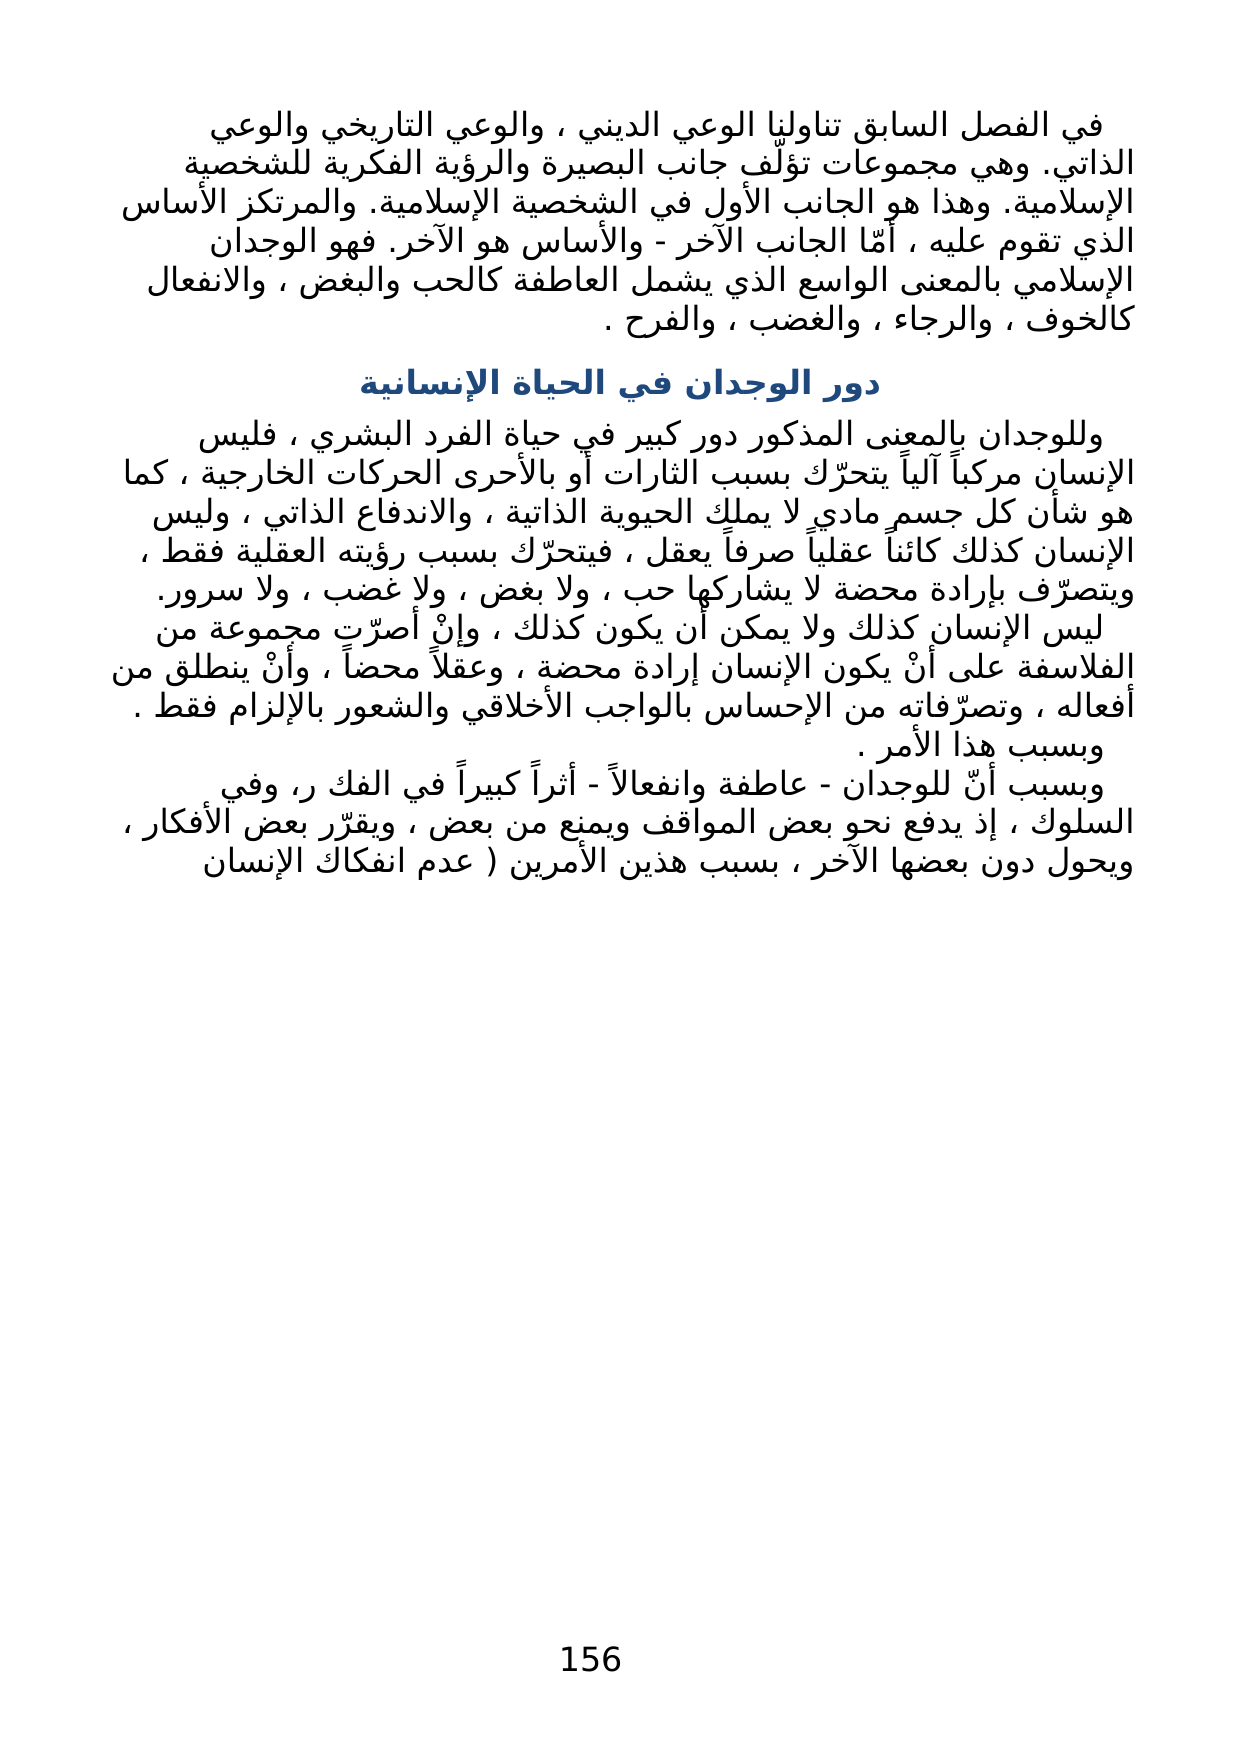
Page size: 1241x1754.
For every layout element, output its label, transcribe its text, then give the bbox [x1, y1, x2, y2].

text وبسبب هذا الأمر . [105, 725, 1135, 764]
text وبسبب أنّ للوجدان - عاطفة وانفعالاً - أثراً كبيراً في الفك ر، وفي السلوك ، إذ يدفع نحو بعض المواقف ويمنع من بعض ، ويقرّر بعض الأفكار ، ويحول دون بعضها الآخر ، بسبب هذين الأمرين ( عدم انفكاك الإنسان [105, 764, 1135, 881]
text ليس الإنسان كذلك ولا يمكن أن يكون كذلك ، وإنْ أصرّت مجموعة من الفلاسفة على أنْ يكون الإنسان إرادة محضة ، وعقلاً محضاً ، وأنْ ينطلق من أفعاله ، وتصرّفاته من الإحساس بالواجب الأخلاقي والشعور بالإلزام فقط . [105, 609, 1135, 725]
subtitle دور الوجدان في الحياة الإنسانية [105, 363, 1135, 402]
text في الفصل السابق تناولنا الوعي الديني ، والوعي التاريخي والوعي الذاتي. وهي مجموعات تؤلّف جانب البصيرة والرؤية الفكرية للشخصية الإسلامية. وهذا هو الجانب الأول في الشخصية الإسلامية. والمرتكز الأساس الذي تقوم عليه ، أمّا الجانب الآخر - والأساس هو الآخر. فهو الوجدان الإسلامي بالمعنى الواسع الذي يشمل العاطفة كالحب والبغض ، والانفعال كالخوف ، والرجاء ، والغضب ، والفرح . [105, 105, 1135, 338]
text وللوجدان بالمعنى المذكور دور كبير في حياة الفرد البشري ، فليس الإنسان مركباً آلياً يتحرّك بسبب الثارات أو بالأحرى الحركات الخارجية ، كما هو شأن كل جسم مادي لا يملك الحيوية الذاتية ، والاندفاع الذاتي ، وليس الإنسان كذلك كائناً عقلياً صرفاً يعقل ، فيتحرّك بسبب رؤيته العقلية فقط ، ويتصرّف بإرادة محضة لا يشاركها حب ، ولا بغض ، ولا غضب ، ولا سرور. [105, 414, 1135, 609]
